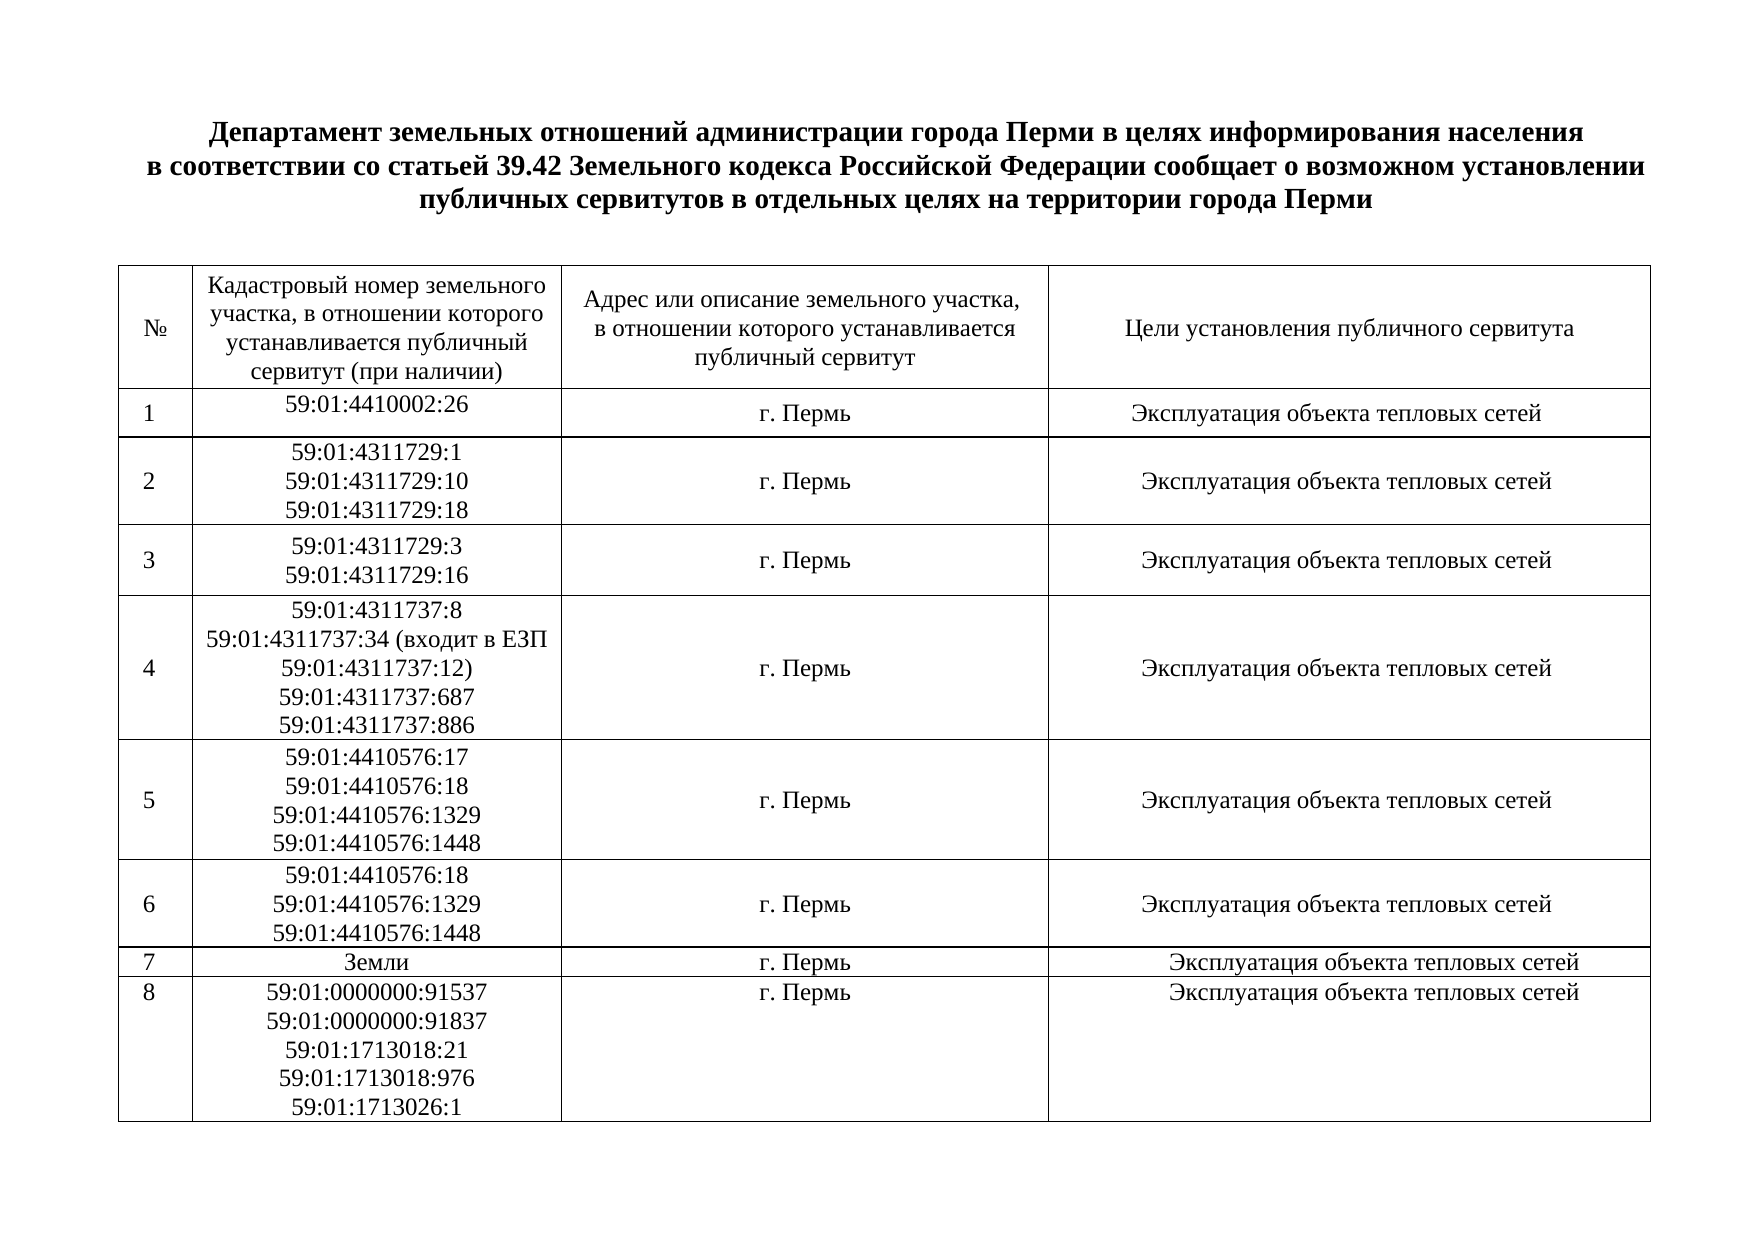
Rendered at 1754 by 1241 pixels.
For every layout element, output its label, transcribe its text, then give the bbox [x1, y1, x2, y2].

table_cell г. Пермь [562, 596, 1048, 739]
table_cell Эксплуатация объекта тепловых сетей [1049, 438, 1650, 524]
table_cell Эксплуатация объекта тепловых сетей [1049, 389, 1650, 436]
table_header Кадастровый номер земельного участка, в отношении которого устанавливается публичный сервитут (при наличии) [193, 266, 561, 388]
table_header Адрес или описание земельного участка, в отношении которого устанавливается публичный сервитут [562, 266, 1048, 388]
table_cell г. Пермь [562, 740, 1048, 859]
table_cell Эксплуатация объекта тепловых сетей [1049, 525, 1650, 594]
table_cell 59:01:4410576:17 59:01:4410576:18 59:01:4410576:1329 59:01:4410576:1448 [193, 740, 561, 859]
table_cell г. Пермь [562, 438, 1048, 524]
table_cell [119, 740, 192, 859]
table_cell г. Пермь [562, 525, 1048, 594]
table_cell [1049, 977, 1650, 1121]
table_cell Эксплуатация объекта тепловых сетей [1049, 596, 1650, 739]
table_cell [119, 525, 192, 594]
table_cell [119, 948, 192, 976]
table_cell Земли [193, 948, 561, 976]
table_cell [119, 596, 192, 739]
table_cell [119, 860, 192, 946]
table_cell г. Пермь [562, 948, 1048, 976]
table_cell Эксплуатация объекта тепловых сетей [1049, 740, 1650, 859]
table_header Цели установления публичного сервитута [1049, 266, 1650, 388]
table_cell Эксплуатация объекта тепловых сетей [1049, 948, 1650, 976]
table_cell 59:01:4410576:18 59:01:4410576:1329 59:01:4410576:1448 [193, 860, 561, 946]
table_cell 59:01:4311729:1 59:01:4311729:10 59:01:4311729:18 [193, 438, 561, 524]
table_cell г. Пермь [562, 860, 1048, 946]
table_cell г. Пермь [562, 977, 1048, 1121]
table_cell г. Пермь [562, 389, 1048, 436]
table_header № [119, 266, 192, 388]
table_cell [193, 977, 561, 1121]
text в соответствии со статьей 39.42 Земельного кодекса Российской Федерации сообщает о возможном установлении публичных сервитутов в отдельных целях на территории города Перми [89, 148, 1703, 215]
table_cell 59:01:4311729:3 59:01:4311729:16 [193, 525, 561, 594]
table_cell [119, 438, 192, 524]
table_cell [119, 389, 192, 436]
table_cell Эксплуатация объекта тепловых сетей [1049, 860, 1650, 946]
table_cell [119, 977, 192, 1121]
table_cell 59:01:4311737:8 59:01:4311737:34 (входит в ЕЗП 59:01:4311737:12) 59:01:4311737:687 59:01:4311737:886 [193, 596, 561, 739]
table_cell 59:01:4410002:26 [193, 389, 561, 436]
title Департамент земельных отношений администрации города Перми в целях информирования населения [89, 114, 1703, 148]
